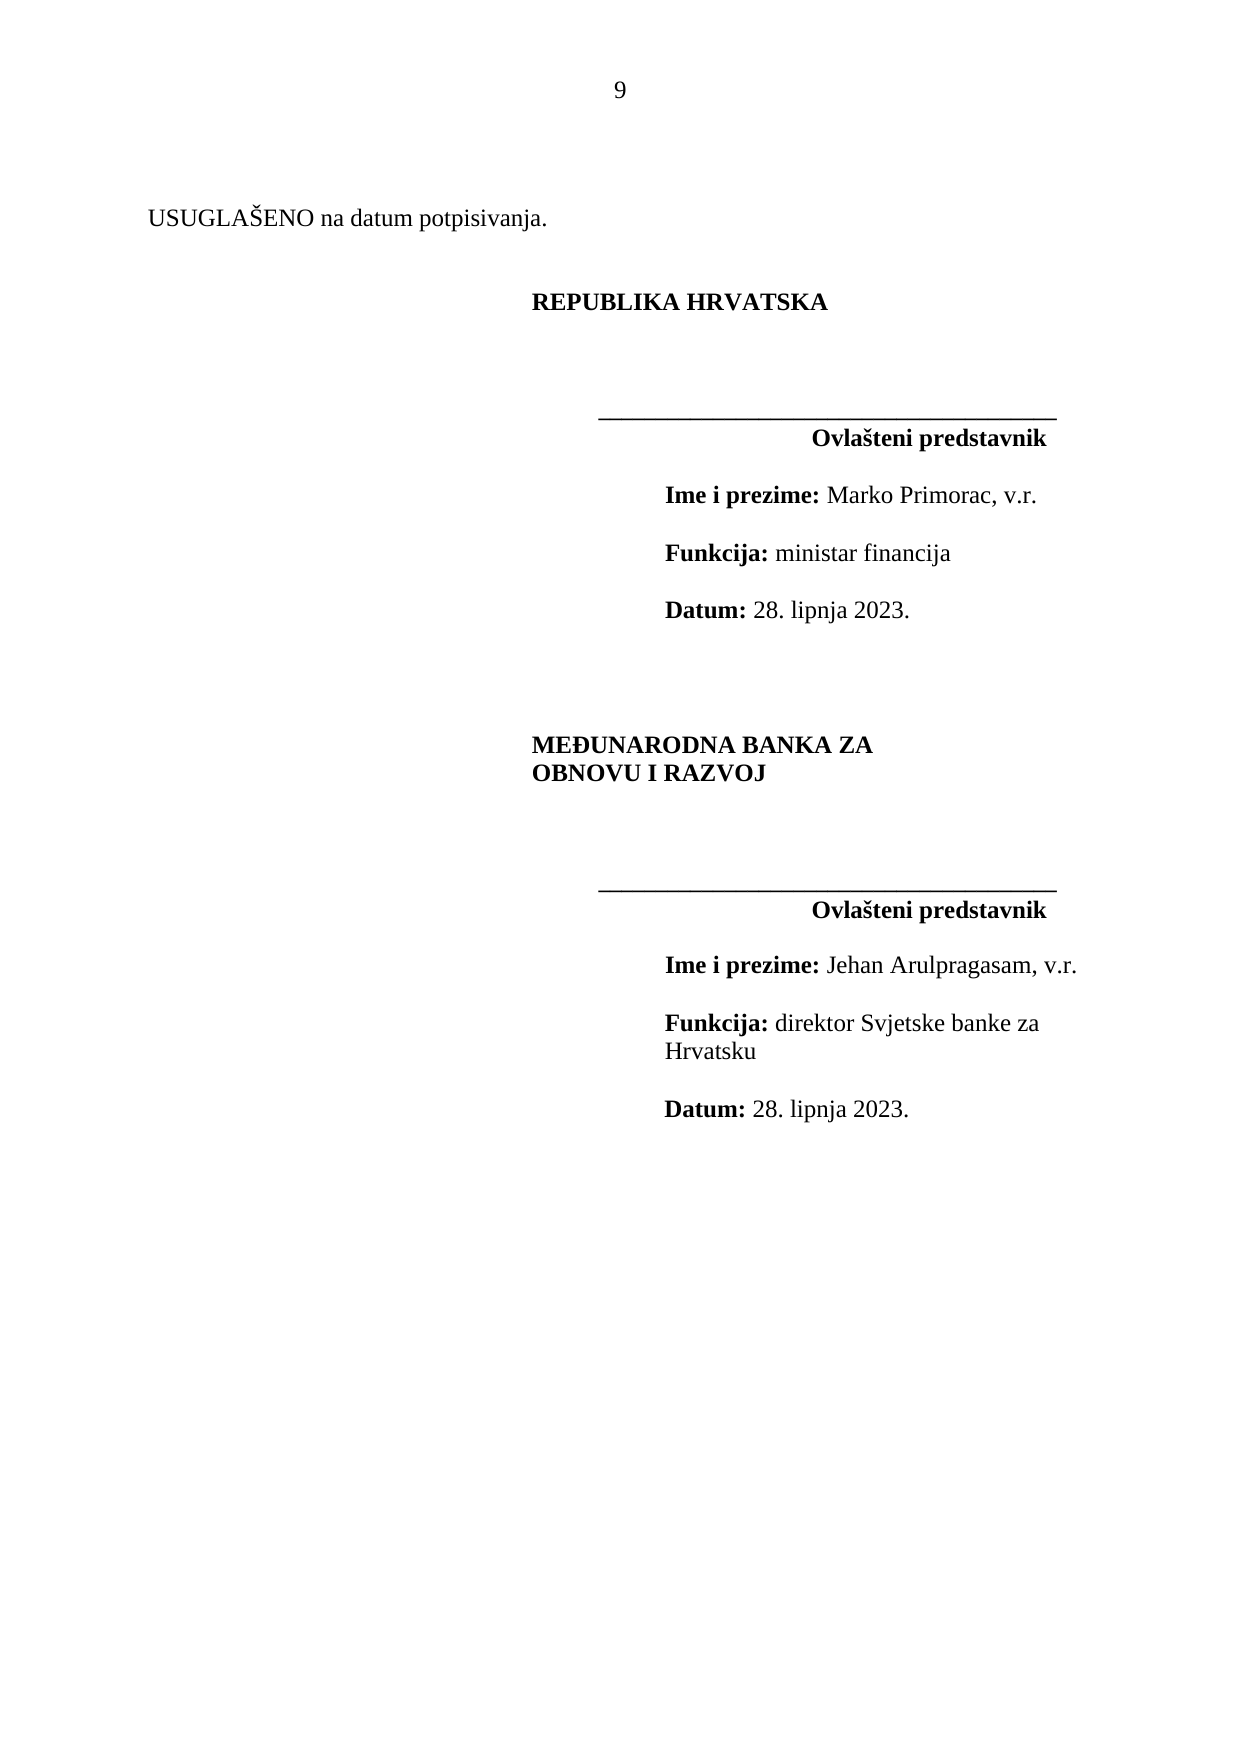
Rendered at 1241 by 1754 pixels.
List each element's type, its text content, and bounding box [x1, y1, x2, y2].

text OBNOVU I RAZVOJ [532, 758, 1130, 787]
text Datum: 28. lipnja 2023. [664, 596, 1093, 624]
text ________________________________________ [148, 394, 1093, 423]
text ________________________________________ [148, 866, 1093, 895]
text Ime i prezime: Marko Primorac, v.r. [664, 481, 1093, 509]
text MEĐUNARODNA BANKA ZA [532, 730, 1130, 758]
text Ovlašteni predstavnik [738, 895, 1093, 924]
text REPUBLIKA HRVATSKA [532, 287, 1093, 315]
text Ovlašteni predstavnik [738, 423, 1093, 452]
text Datum: 28. lipnja 2023./ [664, 1094, 1093, 1123]
text Funkcija: ministar financija [664, 538, 1093, 567]
text Ime i prezime: Jehan Arulpragasam, v.r. [664, 950, 1093, 979]
text USUGLAŠENO na datum potpisivanja. [148, 203, 1093, 231]
text Funkcija: direktor Svjetske banke za Hrvatsku [664, 1008, 1093, 1065]
